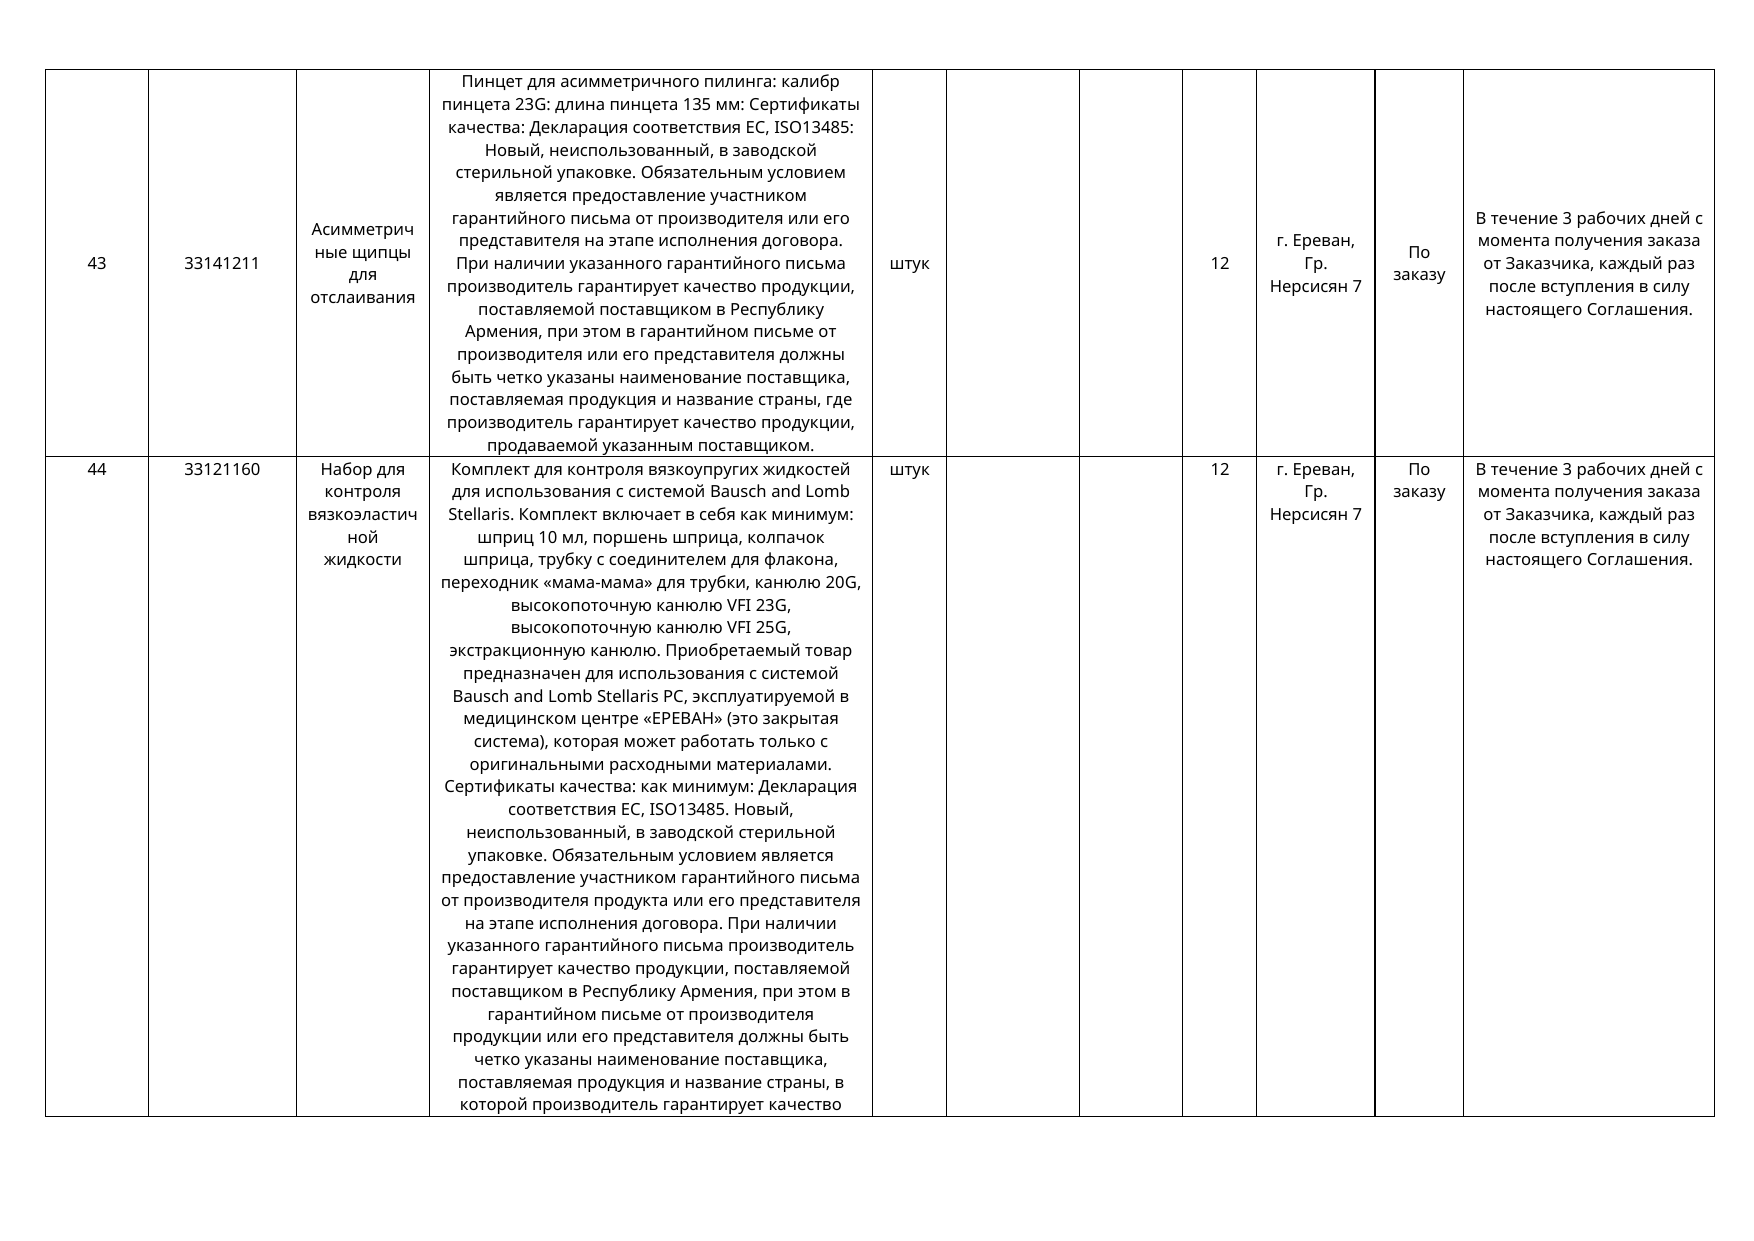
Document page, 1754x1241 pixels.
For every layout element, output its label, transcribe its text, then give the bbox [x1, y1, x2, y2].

table_cell штук [873, 70, 946, 456]
table_cell [1080, 70, 1182, 456]
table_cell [1464, 70, 1714, 456]
table_cell [947, 457, 1079, 1116]
table_cell По заказу [1376, 457, 1463, 1116]
table_cell 12 [1183, 457, 1256, 1116]
table_cell Асимметричные щипцы для отслаивания [297, 70, 429, 456]
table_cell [1464, 457, 1714, 1116]
table_cell 12 [1183, 70, 1256, 456]
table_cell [297, 457, 429, 1116]
table_cell 44 [46, 457, 148, 1116]
table_cell штук [873, 457, 946, 1116]
table_cell [947, 70, 1079, 456]
table_cell 33121160 [149, 457, 296, 1116]
table_cell [1080, 457, 1182, 1116]
table_cell Пинцет для асимметричного пилинга: калибр пинцета 23G: длина пинцета 135 мм: Сертификаты качества: Декларация соответствия ЕС, ISO13485: Новый, неиспользованный, в заводской стерильной упаковке. Обязательным условием является предоставление участником гарантийного письма от производителя или его представителя на этапе исполнения договора. При наличии указанного гарантийного письма производитель гарантирует качество продукции, поставляемой поставщиком в Республику Армения, при этом в гарантийном письме от производителя или его представителя должны быть четко указаны наименование поставщика, поставляемая продукция и название страны, где производитель гарантирует качество продукции, продаваемой указанным поставщиком. [430, 70, 872, 456]
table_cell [1257, 457, 1374, 1116]
table_cell По заказу [1376, 70, 1463, 456]
table_cell 43 [46, 70, 148, 456]
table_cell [1257, 70, 1374, 456]
table_cell 33141211 [149, 70, 296, 456]
